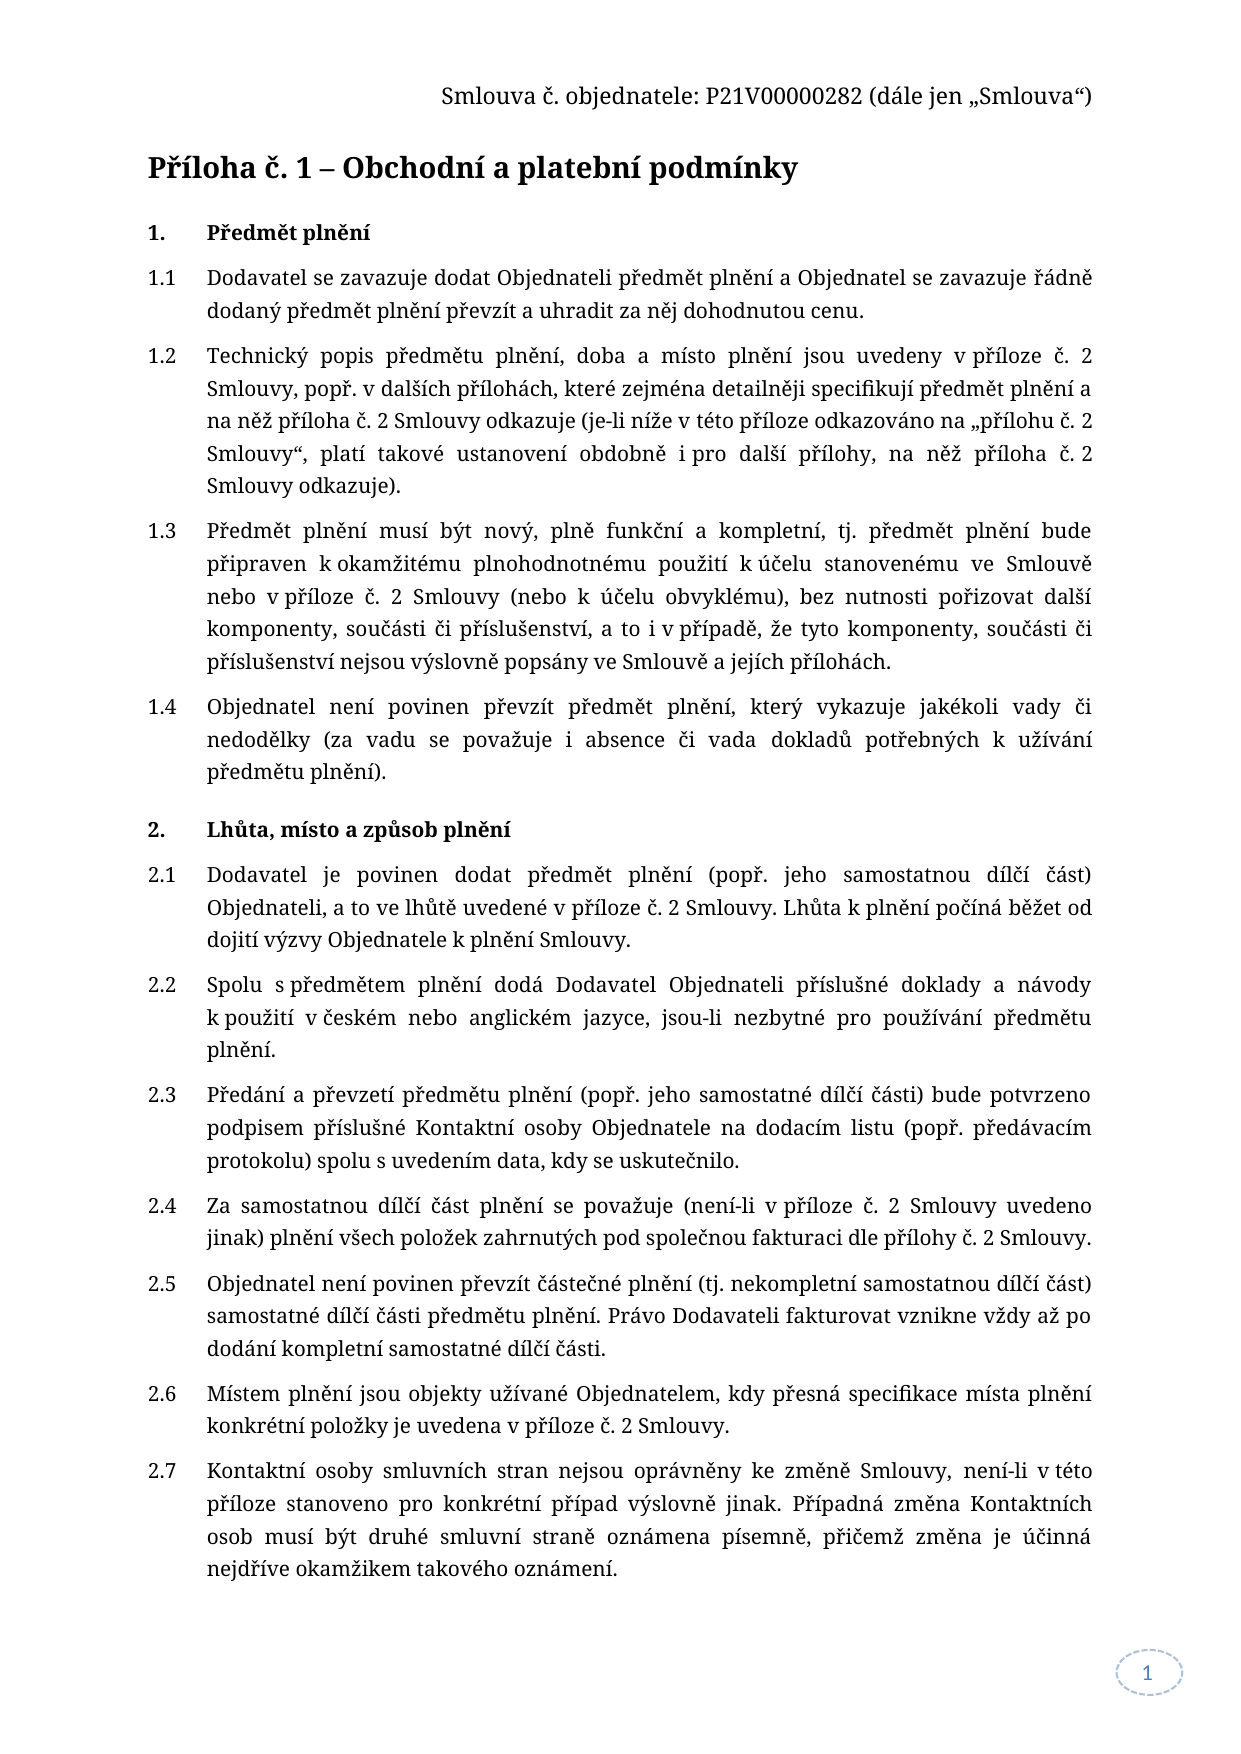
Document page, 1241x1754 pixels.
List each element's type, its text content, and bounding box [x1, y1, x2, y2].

list Předmět plnění musí být nový, plně funkční a kompletní, tj. předmět plnění bude připraven k okamžitému plnohodnotnému použití k účelu stanovenému ve Smlouvě nebo v příloze č. 2 Smlouvy (nebo k účelu obvyklému), bez nutnosti pořizovat další komponenty, součásti či příslušenství, a to i v případě, že tyto komponenty, součásti či příslušenství nejsou výslovně popsány ve Smlouvě a jejích přílohách. [148, 517, 1093, 675]
list Dodavatel je povinen dodat předmět plnění (popř. jeho samostatnou dílčí část) Objednateli, a to ve lhůtě uvedené v příloze č. 2 Smlouvy. Lhůta k plnění počíná běžet od dojití výzvy Objednatele k plnění Smlouvy. [148, 860, 1093, 954]
list Za samostatnou dílčí část plnění se považuje (není-li v příloze č. 2 Smlouvy uvedeno jinak) plnění všech položek zahrnutých pod společnou fakturaci dle přílohy č. 2 Smlouvy. [148, 1191, 1093, 1252]
list Technický popis předmětu plnění, doba a místo plnění jsou uvedeny v příloze č. 2 Smlouvy, popř. v dalších přílohách, které zejména detailněji specifikují předmět plnění a na něž příloha č. 2 Smlouvy odkazuje (je-li níže v této příloze odkazováno na „přílohu č. 2 Smlouvy“, platí takové ustanovení obdobně i pro další přílohy, na něž příloha č. 2 Smlouvy odkazuje). [148, 341, 1093, 500]
list Předmět plnění [148, 218, 1093, 247]
list Lhůta, místo a způsob plnění [148, 815, 1093, 843]
text Příloha č. 1 – Obchodní a platební podmínky [148, 148, 1093, 187]
list Dodavatel se zavazuje dodat Objednateli předmět plnění a Objednatel se zavazuje řádně dodaný předmět plnění převzít a uhradit za něj dohodnutou cenu. [148, 263, 1093, 324]
list Objednatel není povinen převzít částečné plnění (tj. nekompletní samostatnou dílčí část) samostatné dílčí části předmětu plnění. Právo Dodavateli fakturovat vznikne vždy až po dodání kompletní samostatné dílčí části. [148, 1269, 1093, 1362]
list Spolu s předmětem plnění dodá Dodavatel Objednateli příslušné doklady a návody k použití v českém nebo anglickém jazyce, jsou-li nezbytné pro používání předmětu plnění. [148, 970, 1093, 1064]
list Místem plnění jsou objekty užívané Objednatelem, kdy přesná specifikace místa plnění konkrétní položky je uvedena v příloze č. 2 Smlouvy. [148, 1379, 1093, 1440]
list Kontaktní osoby smluvních stran nejsou oprávněny ke změně Smlouvy, není-li v této příloze stanoveno pro konkrétní případ výslovně jinak. Případná změna Kontaktních osob musí být druhé smluvní straně oznámena písemně, přičemž změna je účinná nejdříve okamžikem takového oznámení. [148, 1457, 1093, 1583]
list Předání a převzetí předmětu plnění (popř. jeho samostatné dílčí části) bude potvrzeno podpisem příslušné Kontaktní osoby Objednatele na dodacím listu (popř. předávacím protokolu) spolu s uvedením data, kdy se uskutečnilo. [148, 1081, 1093, 1174]
list Objednatel není povinen převzít předmět plnění, který vykazuje jakékoli vady či nedodělky (za vadu se považuje i absence či vada dokladů potřebných k užívání předmětu plnění). [148, 692, 1093, 786]
